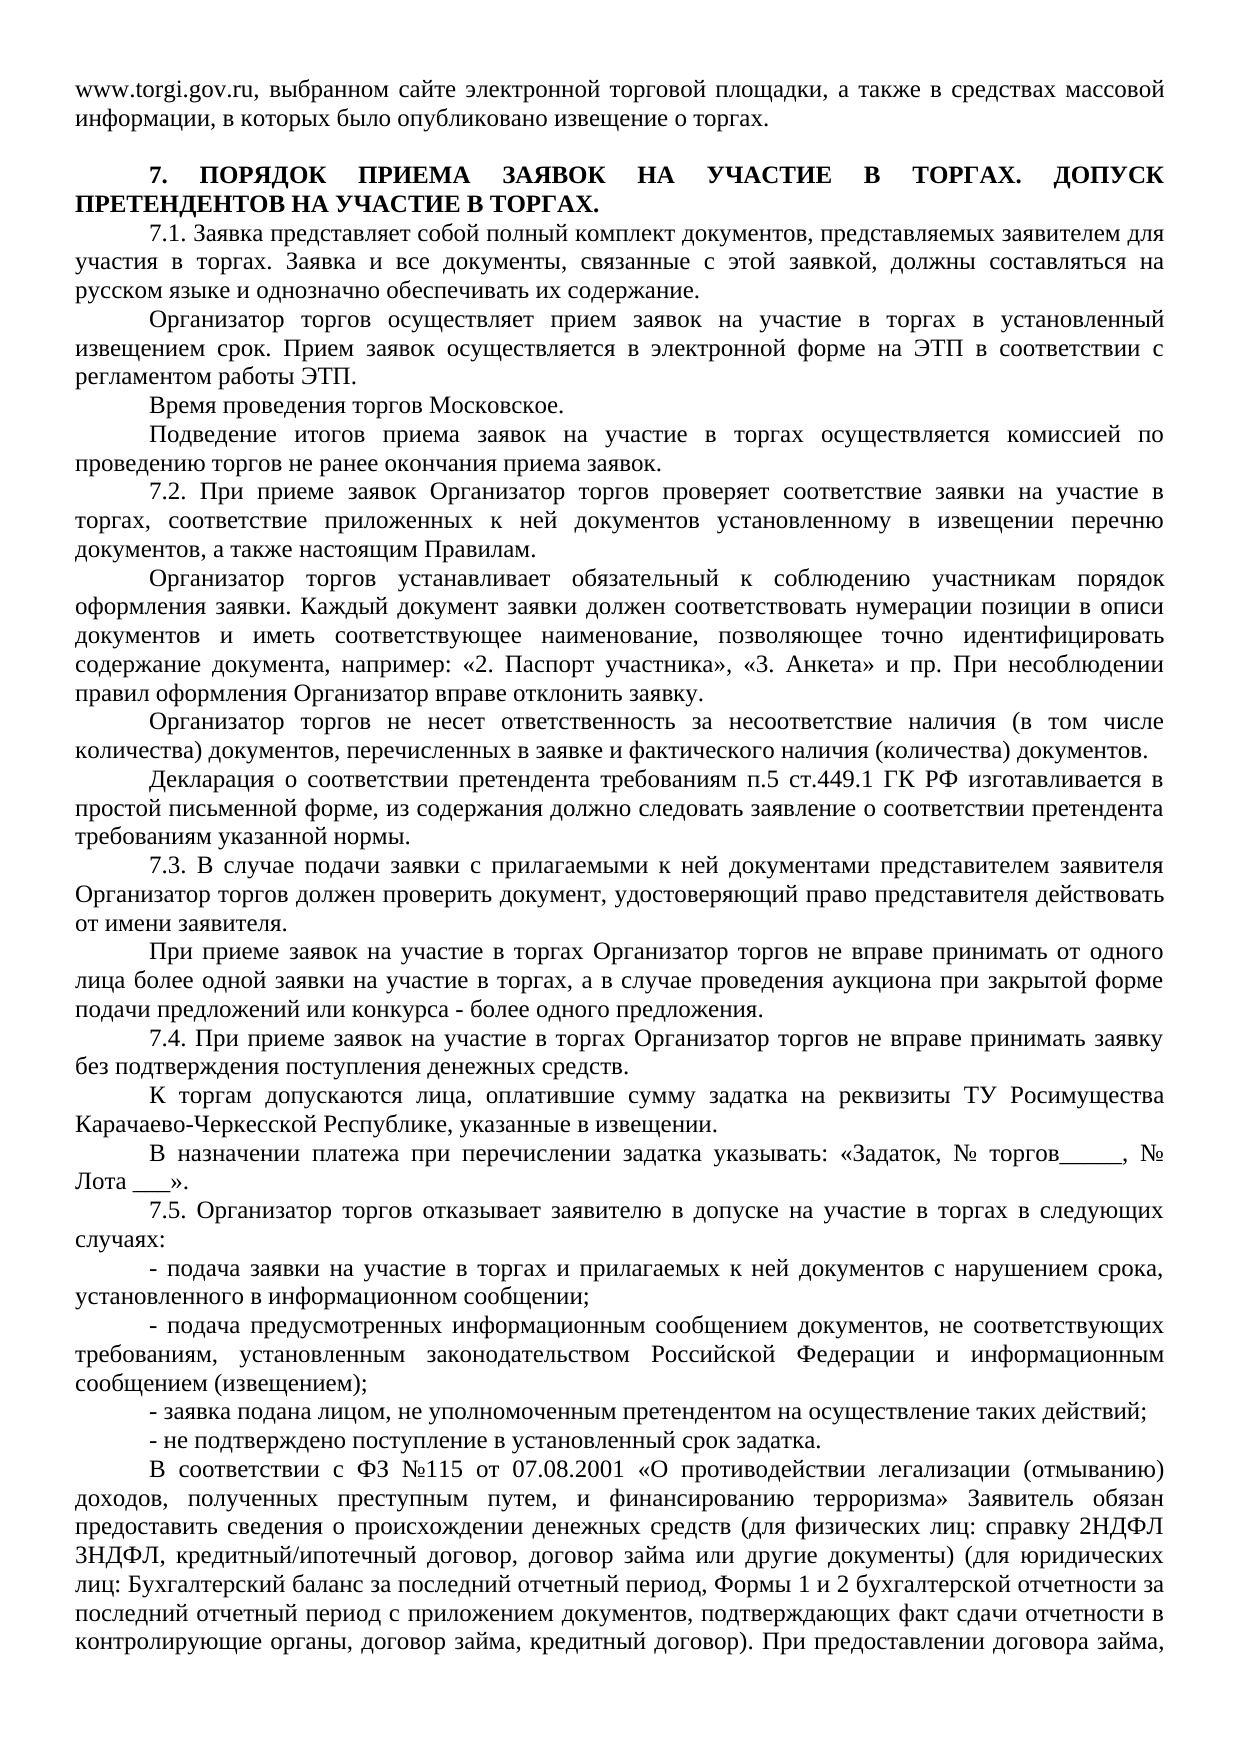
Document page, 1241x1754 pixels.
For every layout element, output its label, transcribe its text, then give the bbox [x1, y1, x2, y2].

text - подача предусмотренных информационным сообщением документов, не соответствующих требованиям, установленным законодательством Российской Федерации и информационным сообщением (извещением); [75, 1310, 1165, 1396]
text При приеме заявок на участие в торгах Организатор торгов не вправе принимать от одного лица более одной заявки на участие в торгах, а в случае проведения аукциона при закрытой форме подачи предложений или конкурса - более одного предложения. [75, 936, 1165, 1023]
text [75, 74, 1165, 131]
text Декларация о соответствии претендента требованиям п.5 ст.449.1 ГК РФ изготавливается в простой письменной форме, из содержания должно следовать заявление о соответствии претендента требованиям указанной нормы. [75, 764, 1165, 850]
text 7.5. Организатор торгов отказывает заявителю в допуске на участие в торгах в следующих случаях: [75, 1195, 1165, 1253]
text - подача заявки на участие в торгах и прилагаемых к ней документов с нарушением срока, установленного в информационном сообщении; [75, 1253, 1165, 1310]
text В назначении платежа при перечислении задатка указывать: «Задаток, № торгов_____, № Лота ___». [75, 1138, 1165, 1195]
text К торгам допускаются лица, оплатившие сумму задатка на реквизиты ТУ Росимущества Карачаево-Черкесской Республике, указанные в извещении. [75, 1080, 1165, 1138]
text Организатор торгов осуществляет прием заявок на участие в торгах в установленный извещением срок. Прием заявок осуществляется в электронной форме на ЭТП в соответствии с регламентом работы ЭТП. [75, 304, 1165, 390]
text 7.2. При приеме заявок Организатор торгов проверяет соответствие заявки на участие в торгах, соответствие приложенных к ней документов установленному в извещении перечню документов, а также настоящим Правилам. [75, 476, 1165, 563]
text Организатор торгов не несет ответственность за несоответствие наличия (в том числе количества) документов, перечисленных в заявке и фактического наличия (количества) документов. [75, 706, 1165, 764]
text Подведение итогов приема заявок на участие в торгах осуществляется комиссией по проведению торгов не ранее окончания приема заявок. [75, 419, 1165, 476]
text Организатор торгов устанавливает обязательный к соблюдению участникам порядок оформления заявки. Каждый документ заявки должен соответствовать нумерации позиции в описи документов и иметь соответствующее наименование, позволяющее точно идентифицировать содержание документа, например: «2. Паспорт участника», «3. Анкета» и пр. При несоблюдении правил оформления Организатор вправе отклонить заявку. [75, 563, 1165, 706]
text 7.4. При приеме заявок на участие в торгах Организатор торгов не вправе принимать заявку без подтверждения поступления денежных средств. [75, 1023, 1165, 1080]
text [75, 1454, 1165, 1655]
text - заявка подана лицом, не уполномоченным претендентом на осуществление таких действий; [75, 1396, 1165, 1425]
text Время проведения торгов Московское. [75, 390, 1165, 419]
text 7.1. Заявка представляет собой полный комплект документов, представляемых заявителем для участия в торгах. Заявка и все документы, связанные с этой заявкой, должны составляться на русском языке и однозначно обеспечивать их содержание. [75, 218, 1165, 304]
text - не подтверждено поступление в установленный срок задатка. [75, 1425, 1165, 1454]
text 7.3. В случае подачи заявки с прилагаемыми к ней документами представителем заявителя Организатор торгов должен проверить документ, удостоверяющий право представителя действовать от имени заявителя. [75, 850, 1165, 936]
text 7. порядок приема заявок на участие в торгах. допуск претендентов на участие в торгах. [75, 160, 1165, 218]
